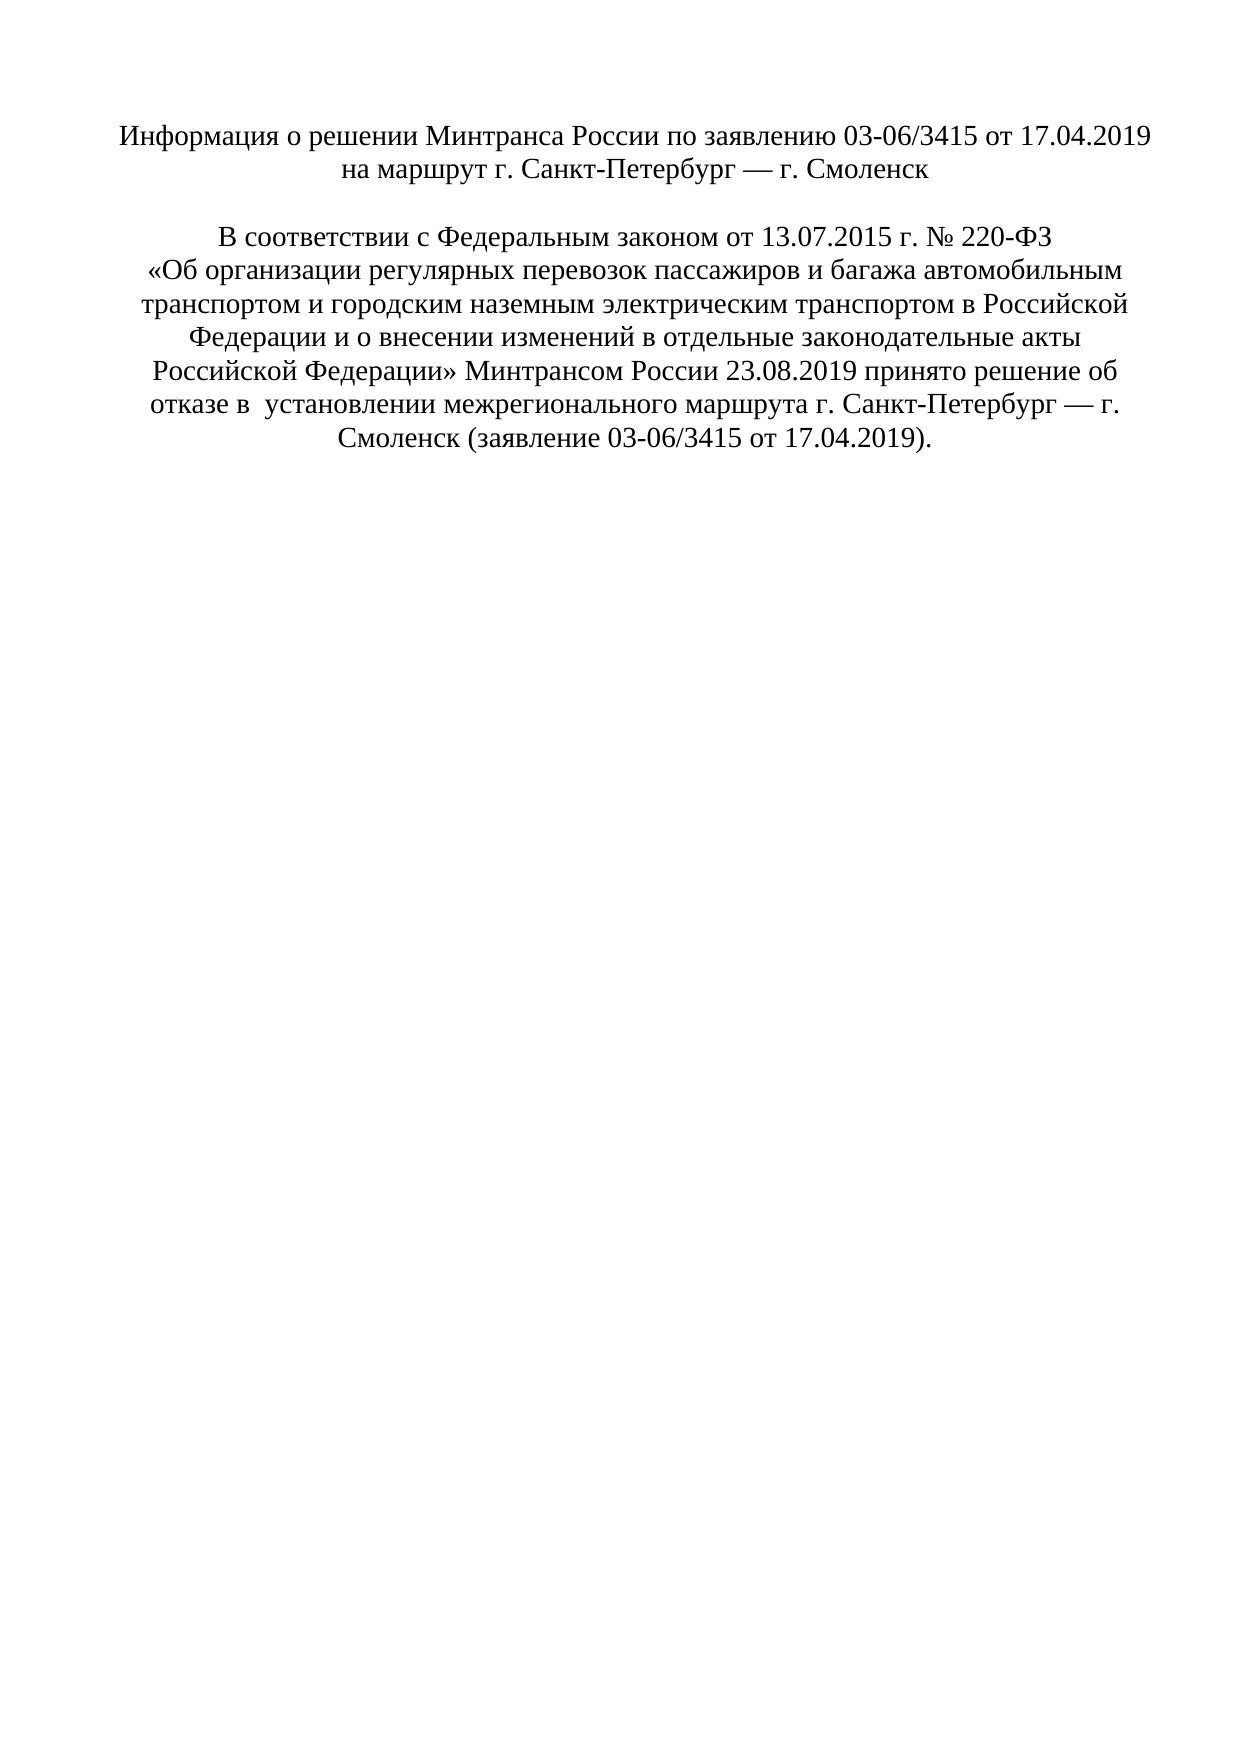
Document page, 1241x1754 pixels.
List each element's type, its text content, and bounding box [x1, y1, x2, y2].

text В соответствии с Федеральным законом от 13.07.2015 г. № 220-ФЗ «Об организации регулярных перевозок пассажиров и багажа автомобильным транспортом и городским наземным электрическим транспортом в Российской Федерации и о внесении изменений в отдельные законодательные акты Российской Федерации» Минтрансом России 23.08.2019 принято решение об отказе в установлении межрегионального маршрута г. Санкт-Петербург — г. Смоленск (заявление 03-06/3415 от 17.04.2019). [118, 219, 1152, 453]
text Информация о решении Минтранса России по заявлению 03-06/3415 от 17.04.2019 на маршрут г. Санкт-Петербург — г. Смоленск [118, 118, 1152, 185]
